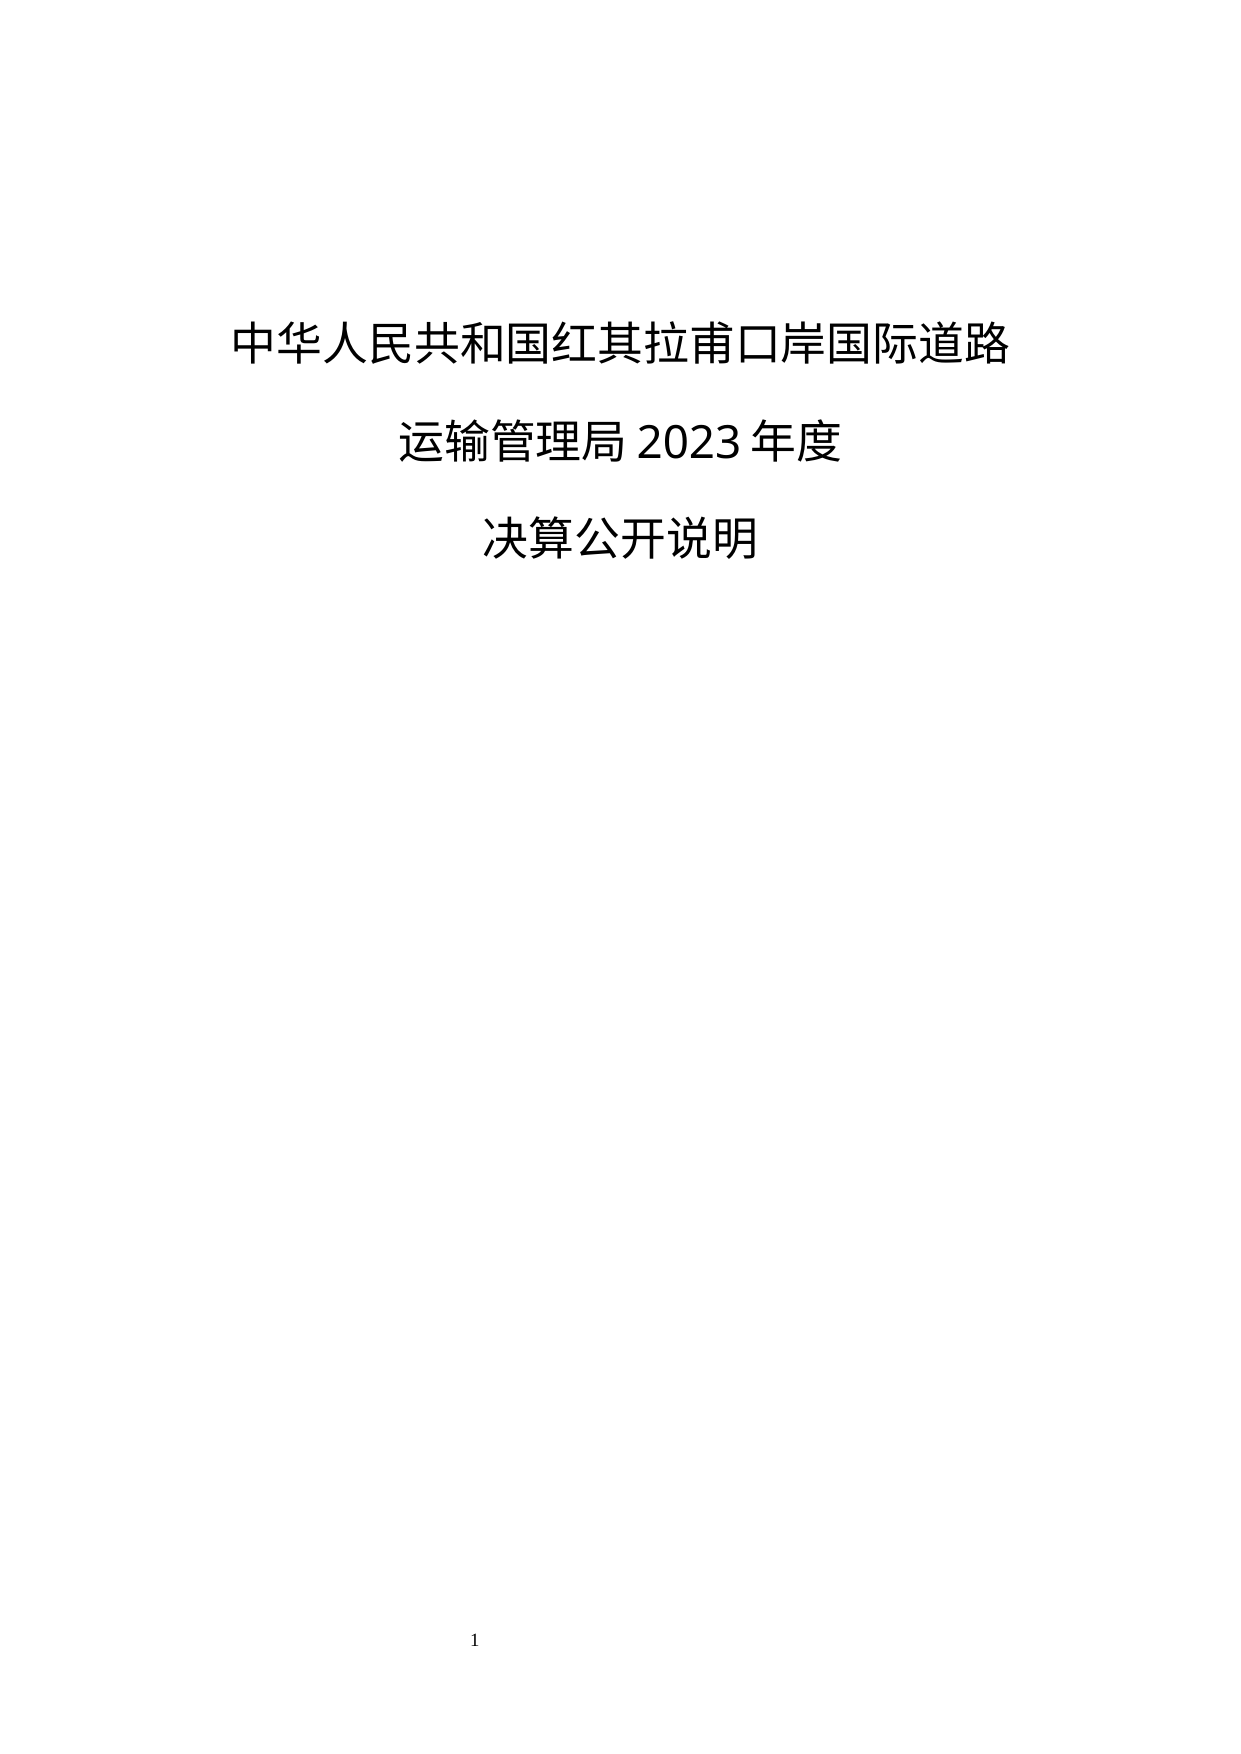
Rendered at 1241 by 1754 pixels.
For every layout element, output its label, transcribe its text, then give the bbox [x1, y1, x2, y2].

text 运输管理局2023年度 [187, 389, 1053, 487]
text 决算公开说明 [187, 487, 1053, 584]
text 中华人民共和国红其拉甫口岸国际道路 [187, 292, 1053, 389]
